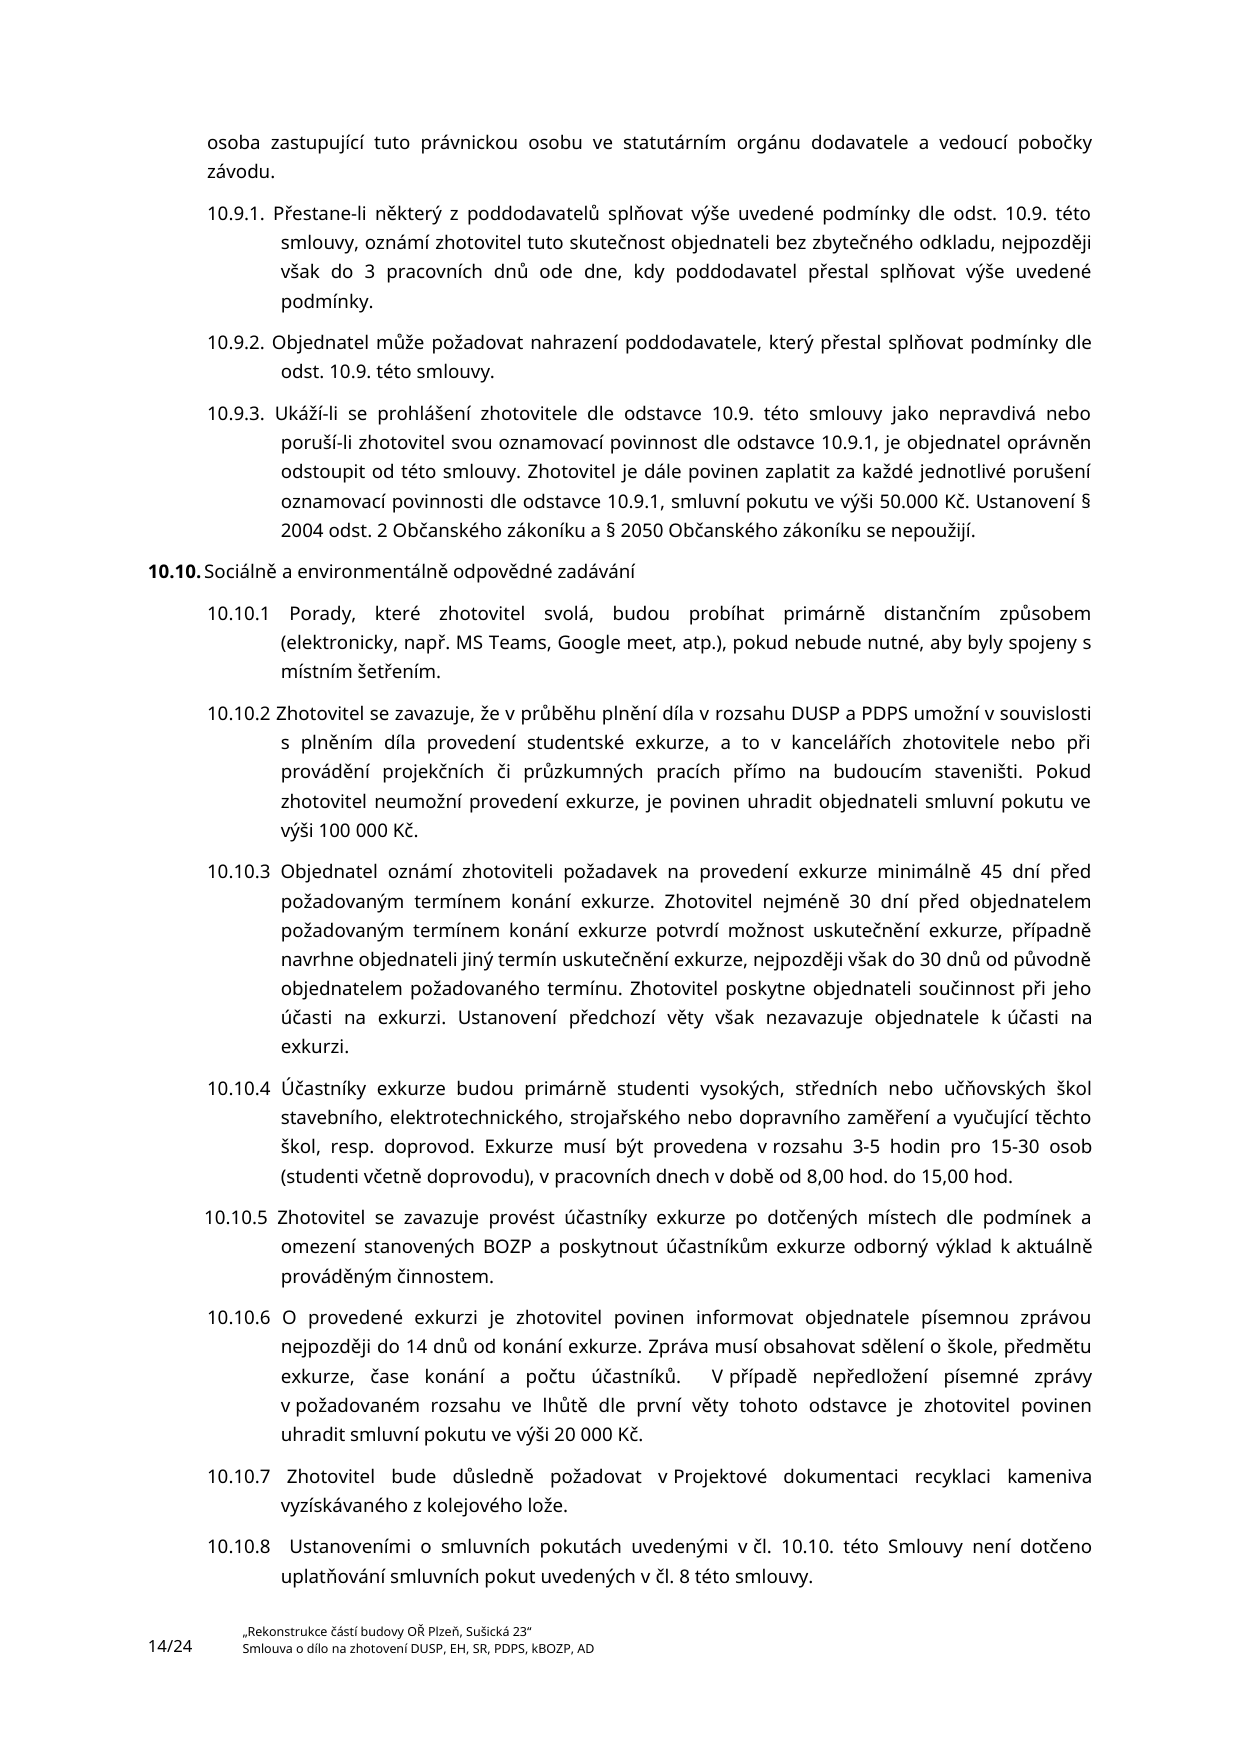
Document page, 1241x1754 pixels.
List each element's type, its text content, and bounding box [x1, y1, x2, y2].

text 10.10.2 Zhotovitel se zavazuje, že v průběhu plnění díla v rozsahu DUSP a PDPS umožní v souvislosti s plněním díla provedení studentské exkurze, a to v kancelářích zhotovitele nebo při provádění projekčních či průzkumných pracích přímo na budoucím staveništi. Pokud zhotovitel neumožní provedení exkurze, je povinen uhradit objednateli smluvní pokutu ve výši 100 000 Kč. [207, 697, 1092, 843]
text 10.10.5 Zhotovitel se zavazuje provést účastníky exkurze po dotčených místech dle podmínek a omezení stanovených BOZP a poskytnout účastníkům exkurze odborný výklad k aktuálně prováděným činnostem. [204, 1201, 1092, 1289]
text 10.9.2. Objednatel může požadovat nahrazení poddodavatele, který přestal splňovat podmínky dle odst. 10.9. této smlouvy. [207, 326, 1092, 385]
text 10.10.1 Porady, které zhotovitel svolá, budou probíhat primárně distančním způsobem (elektronicky, např. MS Teams, Google meet, atp.), pokud nebude nutné, aby byly spojeny s místním šetřením. [207, 597, 1092, 685]
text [148, 126, 1092, 185]
text 10.10. Sociálně a environmentálně odpovědné zadávání [148, 556, 1092, 585]
text 10.10.6 O provedené exkurzi je zhotovitel povinen informovat objednatele písemnou zprávou nejpozději do 14 dnů od konání exkurze. Zpráva musí obsahovat sdělení o škole, předmětu exkurze, čase konání a počtu účastníků. V případě nepředložení písemné zprávy v požadovaném rozsahu ve lhůtě dle první věty tohoto odstavce je zhotovitel povinen uhradit smluvní pokutu ve výši 20 000 Kč. [207, 1301, 1092, 1447]
text 10.10.8 Ustanoveními o smluvních pokutách uvedenými v čl. 10.10. této Smlouvy není dotčeno uplatňování smluvních pokut uvedených v čl. 8 této smlouvy. [207, 1531, 1092, 1589]
text 10.10.4 Účastníky exkurze budou primárně studenti vysokých, středních nebo učňovských škol stavebního, elektrotechnického, strojařského nebo dopravního zaměření a vyučující těchto škol, resp. doprovod. Exkurze musí být provedena v rozsahu 3-5 hodin pro 15-30 osob (studenti včetně doprovodu), v pracovních dnech v době od 8,00 hod. do 15,00 hod. [207, 1072, 1092, 1189]
text 10.9.1. Přestane-li některý z poddodavatelů splňovat výše uvedené podmínky dle odst. 10.9. této smlouvy, oznámí zhotovitel tuto skutečnost objednateli bez zbytečného odkladu, nejpozději však do 3 pracovních dnů ode dne, kdy poddodavatel přestal splňovat výše uvedené podmínky. [207, 197, 1092, 314]
text 10.9.3. Ukáží-li se prohlášení zhotovitele dle odstavce 10.9. této smlouvy jako nepravdivá nebo poruší-li zhotovitel svou oznamovací povinnost dle odstavce 10.9.1, je objednatel oprávněn odstoupit od této smlouvy. Zhotovitel je dále povinen zaplatit za každé jednotlivé porušení oznamovací povinnosti dle odstavce 10.9.1, smluvní pokutu ve výši 50.000 Kč. Ustanovení § 2004 odst. 2 Občanského zákoníku a § 2050 Občanského zákoníku se nepoužijí. [207, 397, 1092, 543]
text 10.10.7 Zhotovitel bude důsledně požadovat v Projektové dokumentaci recyklaci kameniva vyzískávaného z kolejového lože. [207, 1460, 1092, 1518]
text 10.10.3 Objednatel oznámí zhotoviteli požadavek na provedení exkurze minimálně 45 dní před požadovaným termínem konání exkurze. Zhotovitel nejméně 30 dní před objednatelem požadovaným termínem konání exkurze potvrdí možnost uskutečnění exkurze, případně navrhne objednateli jiný termín uskutečnění exkurze, nejpozději však do 30 dnů od původně objednatelem požadovaného termínu. Zhotovitel poskytne objednateli součinnost při jeho účasti na exkurzi. Ustanovení předchozí věty však nezavazuje objednatele k účasti na exkurzi. [207, 856, 1092, 1060]
